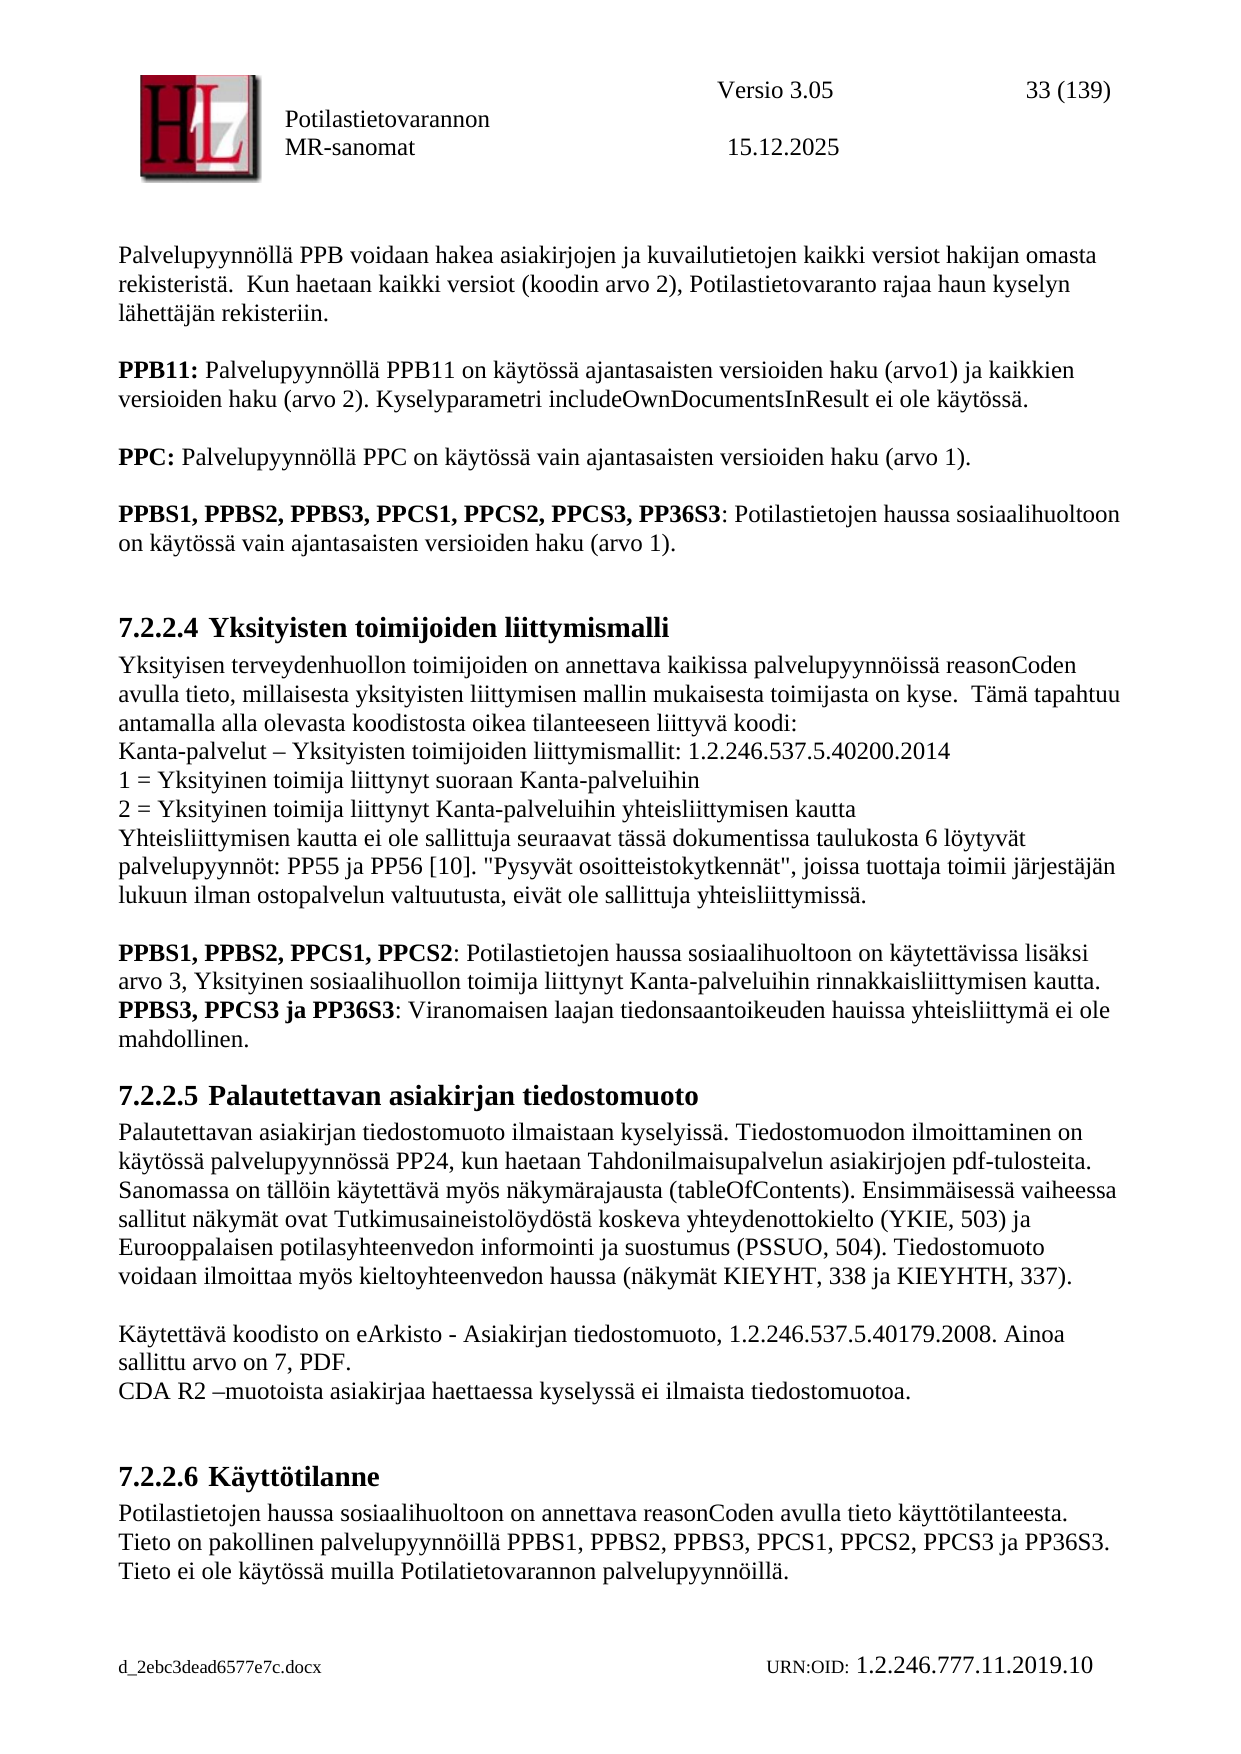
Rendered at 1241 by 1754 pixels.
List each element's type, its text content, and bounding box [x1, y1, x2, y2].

text PPB11: Palvelupyynnöllä PPB11 on käytössä ajantasaisten versioiden haku (arvo1) ja kaikkien versioiden haku (arvo 2). Kyselyparametri includeOwnDocumentsInResult ei ole käytössä. [118, 355, 1122, 413]
text PPBS1, PPBS2, PPCS1, PPCS2: Potilastietojen haussa sosiaalihuoltoon on käytettävissa lisäksi arvo 3, Yksityinen sosiaalihuollon toimija liittynyt Kanta-palveluihin rinnakkaisliittymisen kautta. PPBS3, PPCS3 ja PP36S3: Viranomaisen laajan tiedonsaantoikeuden hauissa yhteisliittymä ei ole mahdollinen. [118, 938, 1122, 1053]
text 2 = Yksityinen toimija liittynyt Kanta-palveluihin yhteisliittymisen kautta [118, 794, 1122, 823]
text PPC: Palvelupyynnöllä PPC on käytössä vain ajantasaisten versioiden haku (arvo 1). [118, 442, 1122, 470]
subtitle Palautettavan asiakirjan tiedostomuoto [118, 1078, 1122, 1111]
text Käytettävä koodisto on eArkisto - Asiakirjan tiedostomuoto, 1.2.246.537.5.40179.2008. Ainoa sallittu arvo on 7, PDF. CDA R2 –muotoista asiakirjaa haettaessa kyselyssä ei ilmaista tiedostomuotoa. [118, 1319, 1122, 1405]
text Kanta-palvelut – Yksityisten toimijoiden liittymismallit: 1.2.246.537.5.40200.2014 [118, 736, 1122, 765]
text Potilastietojen haussa sosiaalihuoltoon on annettava reasonCoden avulla tieto käyttötilanteesta. Tieto on pakollinen palvelupyynnöillä PPBS1, PPBS2, PPBS3, PPCS1, PPCS2, PPCS3 ja PP36S3. Tieto ei ole käytössä muilla Potilatietovarannon palvelupyynnöillä. [118, 1498, 1122, 1585]
subtitle Käyttötilanne [118, 1459, 1122, 1492]
subtitle Yksityisten toimijoiden liittymismalli [118, 610, 1122, 644]
text PPBS1, PPBS2, PPBS3, PPCS1, PPCS2, PPCS3, PP36S3: Potilastietojen haussa sosiaalihuoltoon on käytössä vain ajantasaisten versioiden haku (arvo 1). [118, 499, 1122, 557]
text 1 = Yksityinen toimija liittynyt suoraan Kanta-palveluihin [118, 765, 1122, 794]
text Palvelupyynnöllä PPB voidaan hakea asiakirjojen ja kuvailutietojen kaikki versiot hakijan omasta rekisteristä. Kun haetaan kaikki versiot (koodin arvo 2), Potilastietovaranto rajaa haun kyselyn lähettäjän rekisteriin. [118, 240, 1122, 327]
text Palautettavan asiakirjan tiedostomuoto ilmaistaan kyselyissä. Tiedostomuodon ilmoittaminen on käytössä palvelupyynnössä PP24, kun haetaan Tahdonilmaisupalvelun asiakirjojen pdf-tulosteita. Sanomassa on tällöin käytettävä myös näkymärajausta (tableOfContents). Ensimmäisessä vaiheessa sallitut näkymät ovat Tutkimusaineistolöydöstä koskeva yhteydenottokielto (YKIE, 503) ja Eurooppalaisen potilasyhteenvedon informointi ja suostumus (PSSUO, 504). Tiedostomuoto voidaan ilmoittaa myös kieltoyhteenvedon haussa (näkymät KIEYHT, 338 ja KIEYHTH, 337). [118, 1117, 1122, 1290]
text Yhteisliittymisen kautta ei ole sallittuja seuraavat tässä dokumentissa taulukosta 6 löytyvät palvelupyynnöt: PP55 ja PP56 [10]. "Pysyvät osoitteistokytkennät", joissa tuottaja toimii järjestäjän lukuun ilman ostopalvelun valtuutusta, eivät ole sallittuja yhteisliittymissä. [118, 823, 1122, 909]
picture [140, 75, 263, 183]
text Yksityisen terveydenhuollon toimijoiden on annettava kaikissa palvelupyynnöissä reasonCoden avulla tieto, millaisesta yksityisten liittymisen mallin mukaisesta toimijasta on kyse. Tämä tapahtuu antamalla alla olevasta koodistosta oikea tilanteeseen liittyvä koodi: [118, 650, 1122, 736]
